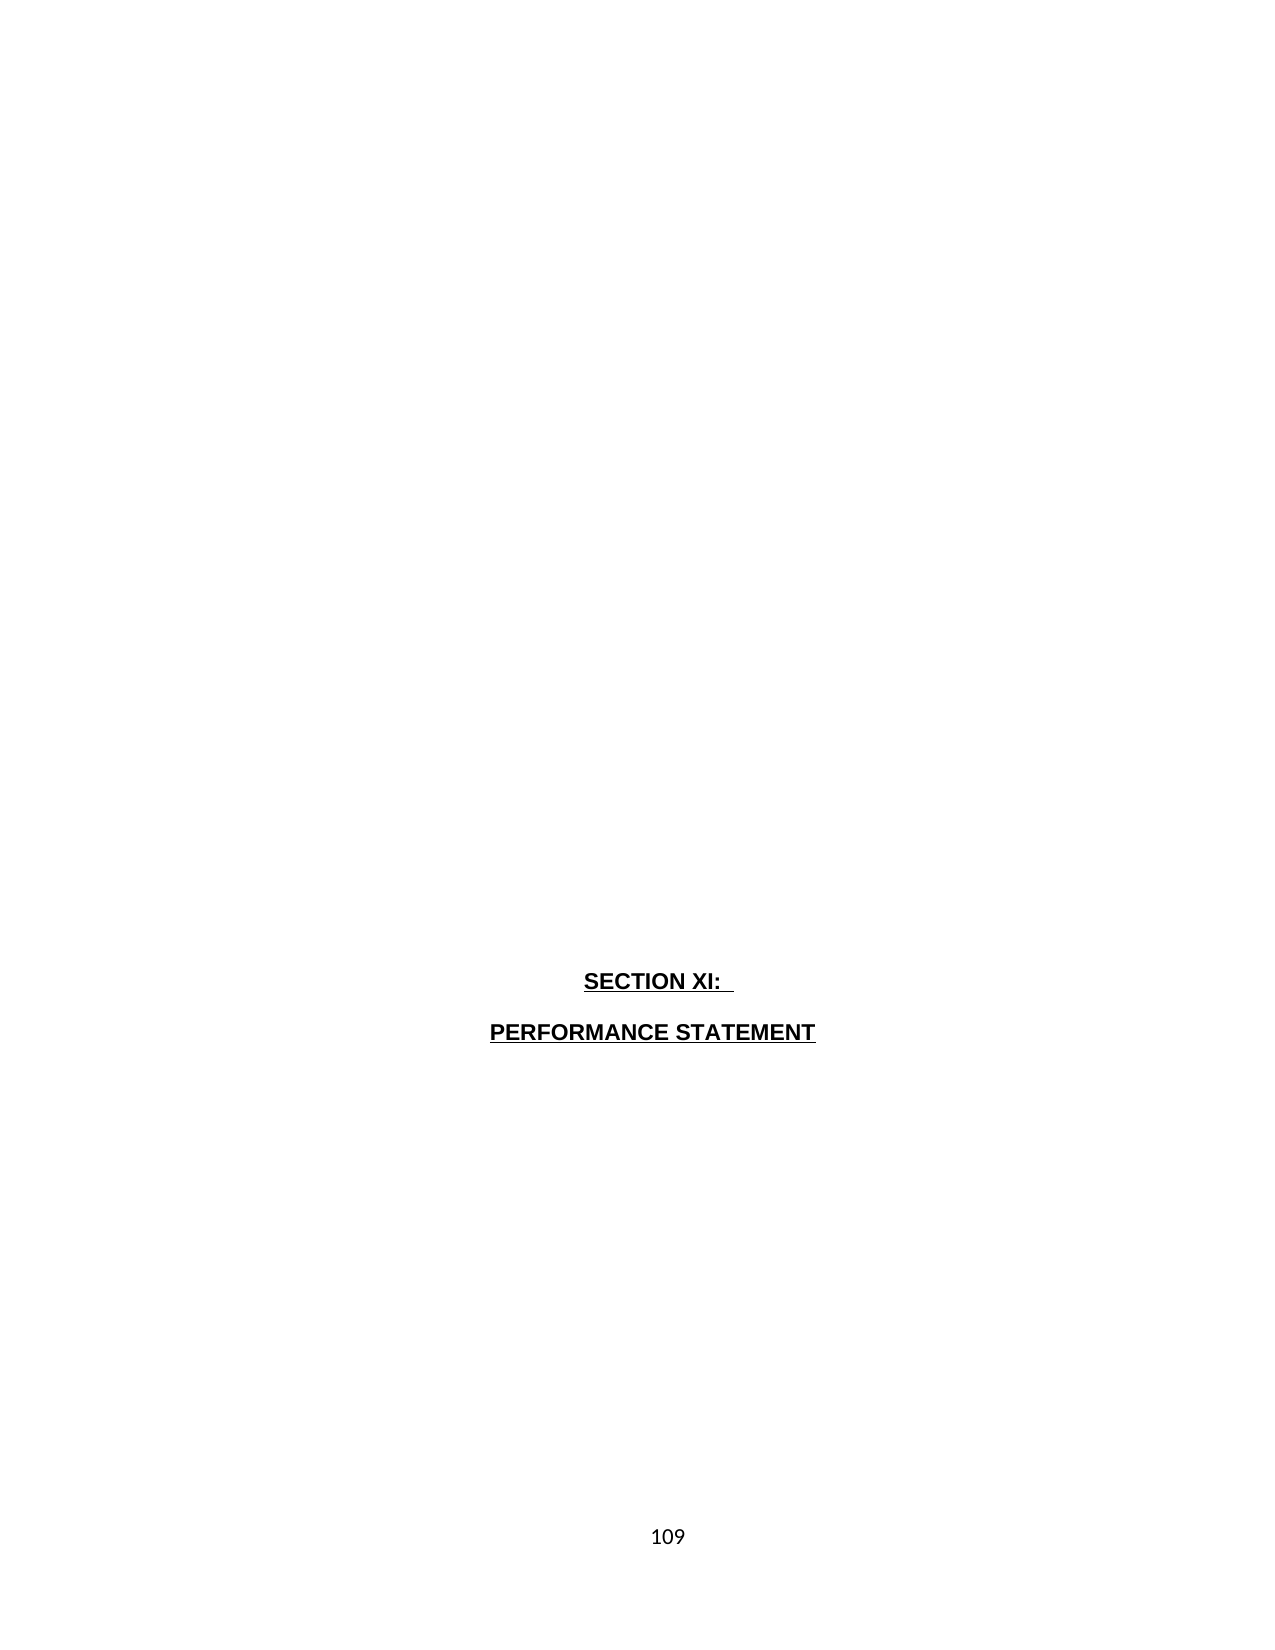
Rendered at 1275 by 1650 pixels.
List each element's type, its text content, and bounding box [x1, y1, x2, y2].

text PERFORMANCE STATEMENTSECTION XI: PERFORMANCE STATEMENT [180, 1019, 1125, 1046]
text SECTION XI: [180, 968, 1125, 995]
